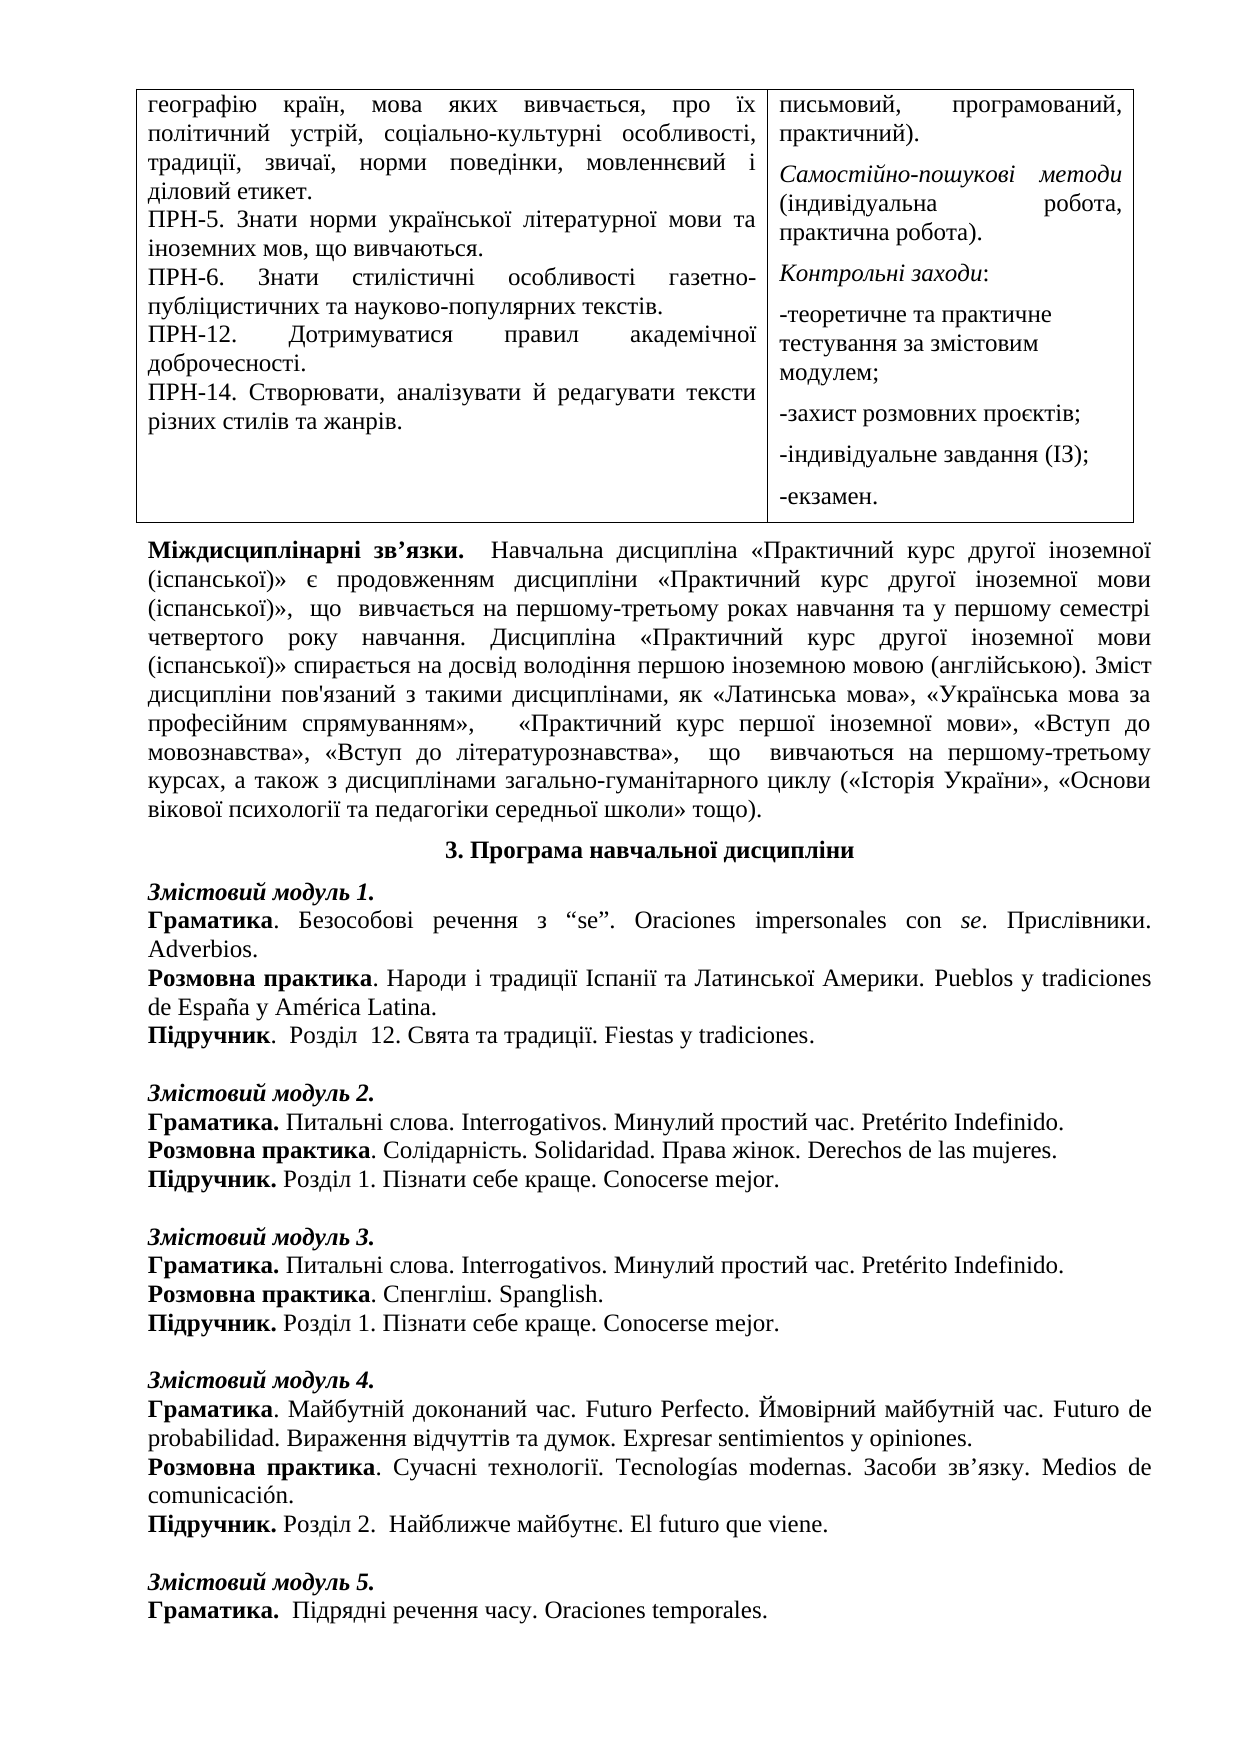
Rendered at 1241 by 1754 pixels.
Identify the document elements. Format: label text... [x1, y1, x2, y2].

text Граматика. Майбутній доконаний час. Futuro Perfecto. Ймовірний майбутній час. Futuro de probabilidad. Вираження відчуттів та думок. Expresar sentimientos y opiniones. [148, 1394, 1152, 1452]
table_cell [137, 90, 767, 522]
text Змістовий модуль 5. [148, 1567, 1152, 1596]
text Міждисциплінарні зв’язки. Навчальна дисципліна «Практичний курс другої іноземної (іспанської)» є продовженням дисципліни «Практичний курс другої іноземної мови (іспанської)», що вивчається на першому-третьому роках навчання та у першому семестрі четвертого року навчання. Дисципліна «Практичний курс другої іноземної мови (іспанської)» спирається на досвід володіння першою іноземною мовою (англійською). Зміст дисципліни пов'язаний з такими дисциплінами, як «Латинська мова», «Українська мова за професійним спрямуванням», «Практичний курс першої іноземної мови», «Вступ до мовознавства», «Вступ до літературознавства», що вивчаються на першому-третьому курсах, а також з дисциплінами загально-гуманітарного циклу («Історія України», «Основи вікової психології та педагогіки середньої школи» тощо). [148, 536, 1152, 823]
text Граматика. Безособові речення з “se”. Oraciones impersonales con se. Прислівники. Adverbios. [148, 906, 1152, 963]
text Підручник. Розділ 1. Пізнати себе краще. Conocerse mejor. [148, 1164, 1152, 1193]
text 3. Програма навчальної дисципліни [148, 836, 1152, 864]
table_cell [768, 90, 1133, 522]
text Граматика. Підрядні речення часу. Oraciones temporales. [148, 1596, 1152, 1624]
text Розмовна практика. Народи і традиції Іспанії та Латинської Америки. Pueblos y tradiciones de España y América Latina. [148, 963, 1152, 1021]
subtitle Змістовий модуль 3. [148, 1222, 1152, 1251]
text Граматика. Питальні слова. Interrogativos. Минулий простий час. Pretérito Indefinido. [148, 1107, 1152, 1136]
text Підручник. Розділ 2. Найближче майбутнє. El futuro que viene. [148, 1509, 1152, 1538]
text Розмовна практика. Солідарність. Solidaridad. Права жінок. Derechos de las mujeres. [148, 1136, 1152, 1164]
text Підручник. Розділ 12. Свята та традиції. Fiestas y tradiciones. [148, 1021, 1152, 1049]
text Розмовна практика. Спенгліш. Spanglish. [148, 1279, 1152, 1308]
text Розмовна практика. Сучасні технології. Tecnologías modernas. Засоби зв’язку. Medios de comunicación. [148, 1452, 1152, 1509]
text Підручник. Розділ 1. Пізнати себе краще. Conocerse mejor. [148, 1308, 1152, 1337]
text Граматика. Питальні слова. Interrogativos. Минулий простий час. Pretérito Indefinido. [148, 1251, 1152, 1279]
text Змістовий модуль 4. [148, 1366, 1152, 1394]
subtitle Змістовий модуль 1. [148, 877, 1152, 906]
subtitle Змістовий модуль 2. [148, 1078, 1152, 1107]
